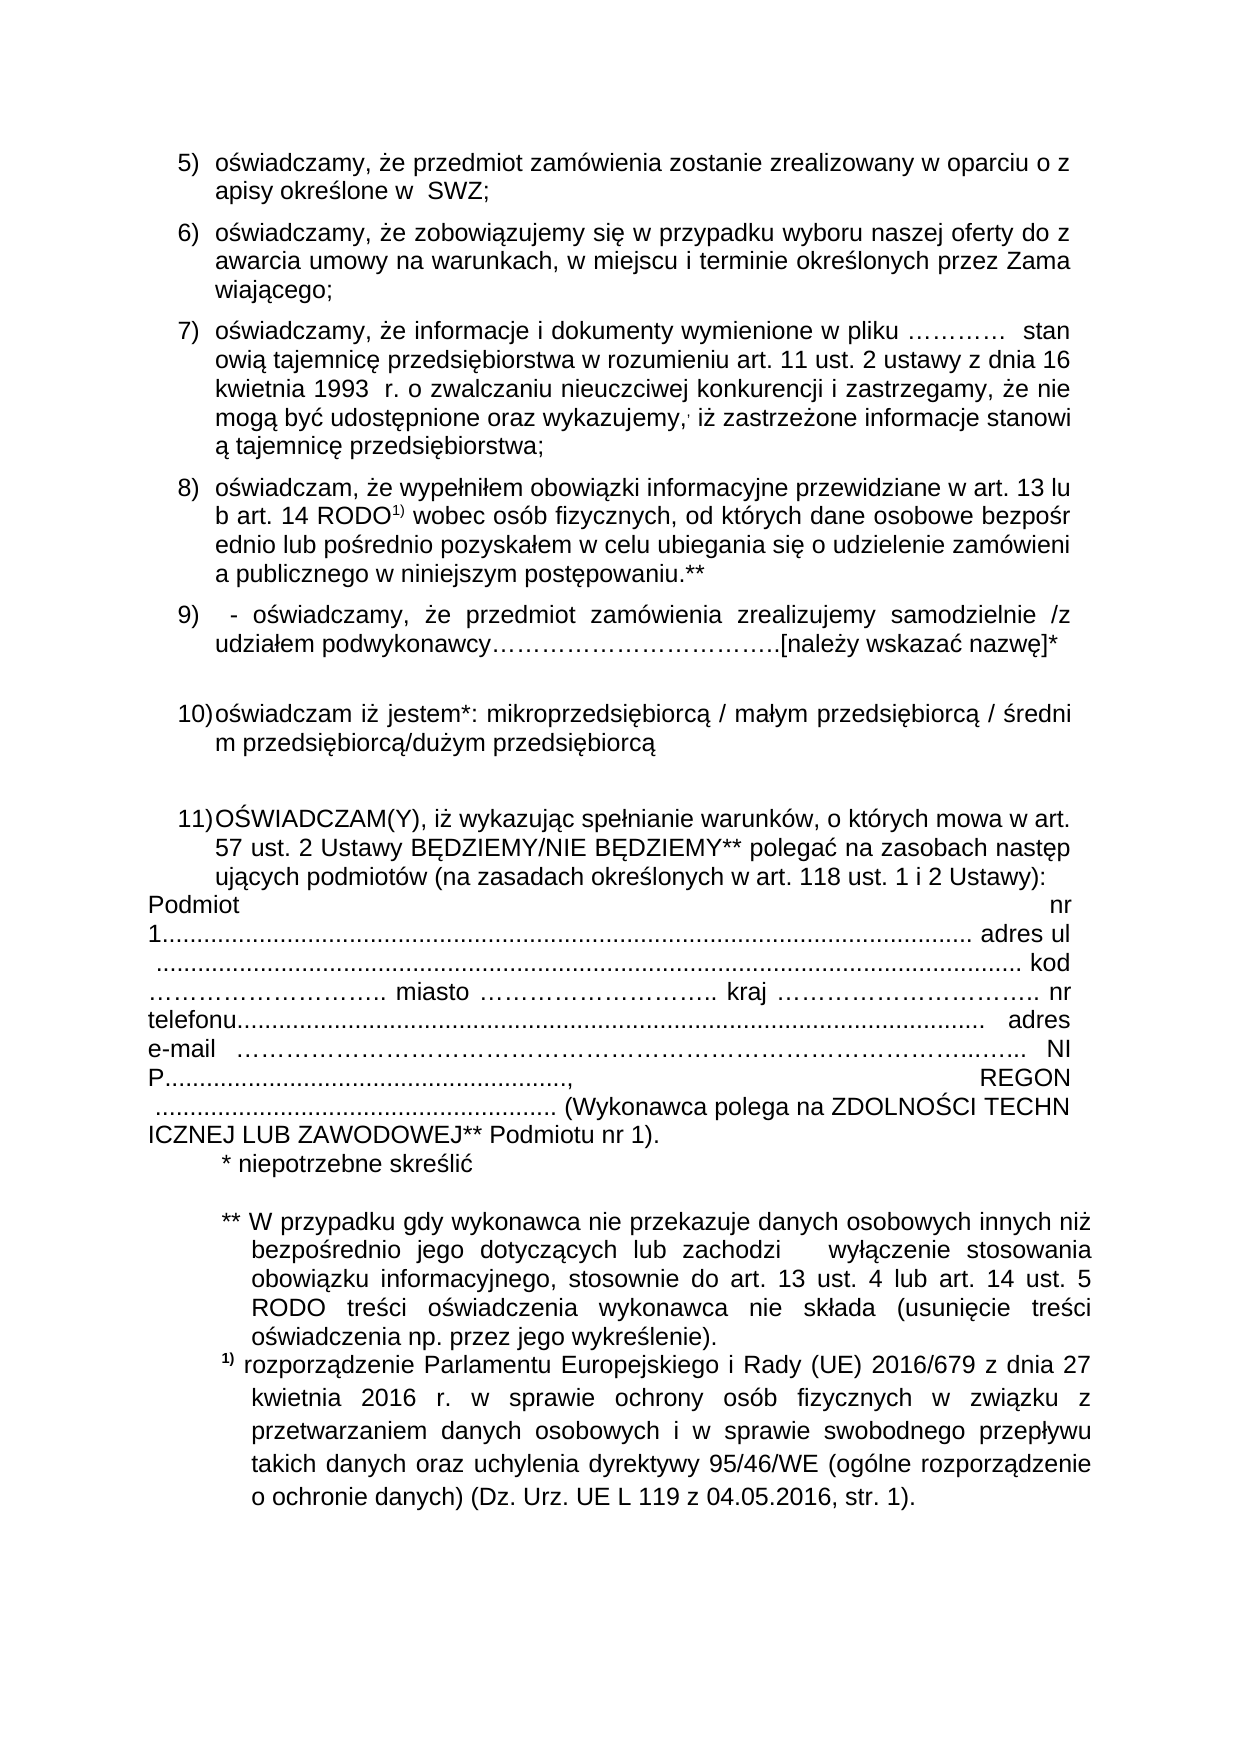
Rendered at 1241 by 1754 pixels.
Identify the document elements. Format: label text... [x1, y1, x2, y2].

list ** W przypadku gdy wykonawca nie przekazuje danych osobowych innych niż bezpośrednio jego dotyczących lub zachodzi wyłączenie stosowania obowiązku informacyjnego, stosownie do art. 13 ust. 4 lub art. 14 ust. 5 RODO treści oświadczenia wykonawca nie składa (usunięcie treści oświadczenia np. przez jego wykreślenie). [221, 1207, 1093, 1350]
list - oświadczamy, że przedmiot zamówienia zrealizujemy samodzielnie /z udziałem podwykonawcy……………………………..[należy wskazać nazwę]* [177, 600, 1072, 658]
list oświadczam iż jestem*: mikroprzedsiębiorcą / małym przedsiębiorcą / średnim przedsiębiorcą/dużym przedsiębiorcą [177, 699, 1072, 756]
text Podmiot nr 1..................................................................................................................... adres ul. ............................................................................................................................. kod ……………………….. miasto ……………………….. kraj ………………………….. nr telefonu............................................................................................................ adres e-mail ……………………………………………………………………………...…... NIP.........................................................., REGON .......................................................... (Wykonawca polega na ZDOLNOŚCI TECHNICZNEJ LUB ZAWODOWEJ** Podmiotu nr 1). [148, 890, 1072, 1149]
list oświadczamy, że zobowiązujemy się w przypadku wyboru naszej oferty do zawarcia umowy na warunkach, w miejscu i terminie określonych przez Zamawiającego; [177, 218, 1072, 304]
list oświadczam, że wypełniłem obowiązki informacyjne przewidziane w art. 13 lub art. 14 RODO1) wobec osób fizycznych, od których dane osobowe bezpośrednio lub pośrednio pozyskałem w celu ubiegania się o udzielenie zamówienia publicznego w niniejszym postępowaniu.** [177, 473, 1072, 588]
list 1) rozporządzenie Parlamentu Europejskiego i Rady (UE) 2016/679 z dnia 27 kwietnia 2016 r. w sprawie ochrony osób fizycznych w związku z przetwarzaniem danych osobowych i w sprawie swobodnego przepływu takich danych oraz uchylenia dyrektywy 95/46/WE (ogólne rozporządzenie o ochronie danych) (Dz. Urz. UE L 119 z 04.05.2016, str. 1). [221, 1350, 1093, 1511]
list OŚWIADCZAM(Y), iż wykazując spełnianie warunków, o których mowa w art. 57 ust. 2 Ustawy BĘDZIEMY/NIE BĘDZIEMY** polegać na zasobach następujących podmiotów (na zasadach określonych w art. 118 ust. 1 i 2 Ustawy): [177, 804, 1072, 890]
text * niepotrzebne skreślić [221, 1149, 1072, 1178]
list oświadczamy, że przedmiot zamówienia zostanie zrealizowany w oparciu o zapisy określone w SWZ; [177, 148, 1072, 205]
list oświadczamy, że informacje i dokumenty wymienione w pliku ………… stanowią tajemnicę przedsiębiorstwa w rozumieniu art. 11 ust. 2 ustawy z dnia 16 kwietnia 1993 r. o zwalczaniu nieuczciwej konkurencji i zastrzegamy, że nie mogą być udostępnione oraz wykazujemy,, iż zastrzeżone informacje stanowią tajemnicę przedsiębiorstwa; [177, 316, 1072, 460]
